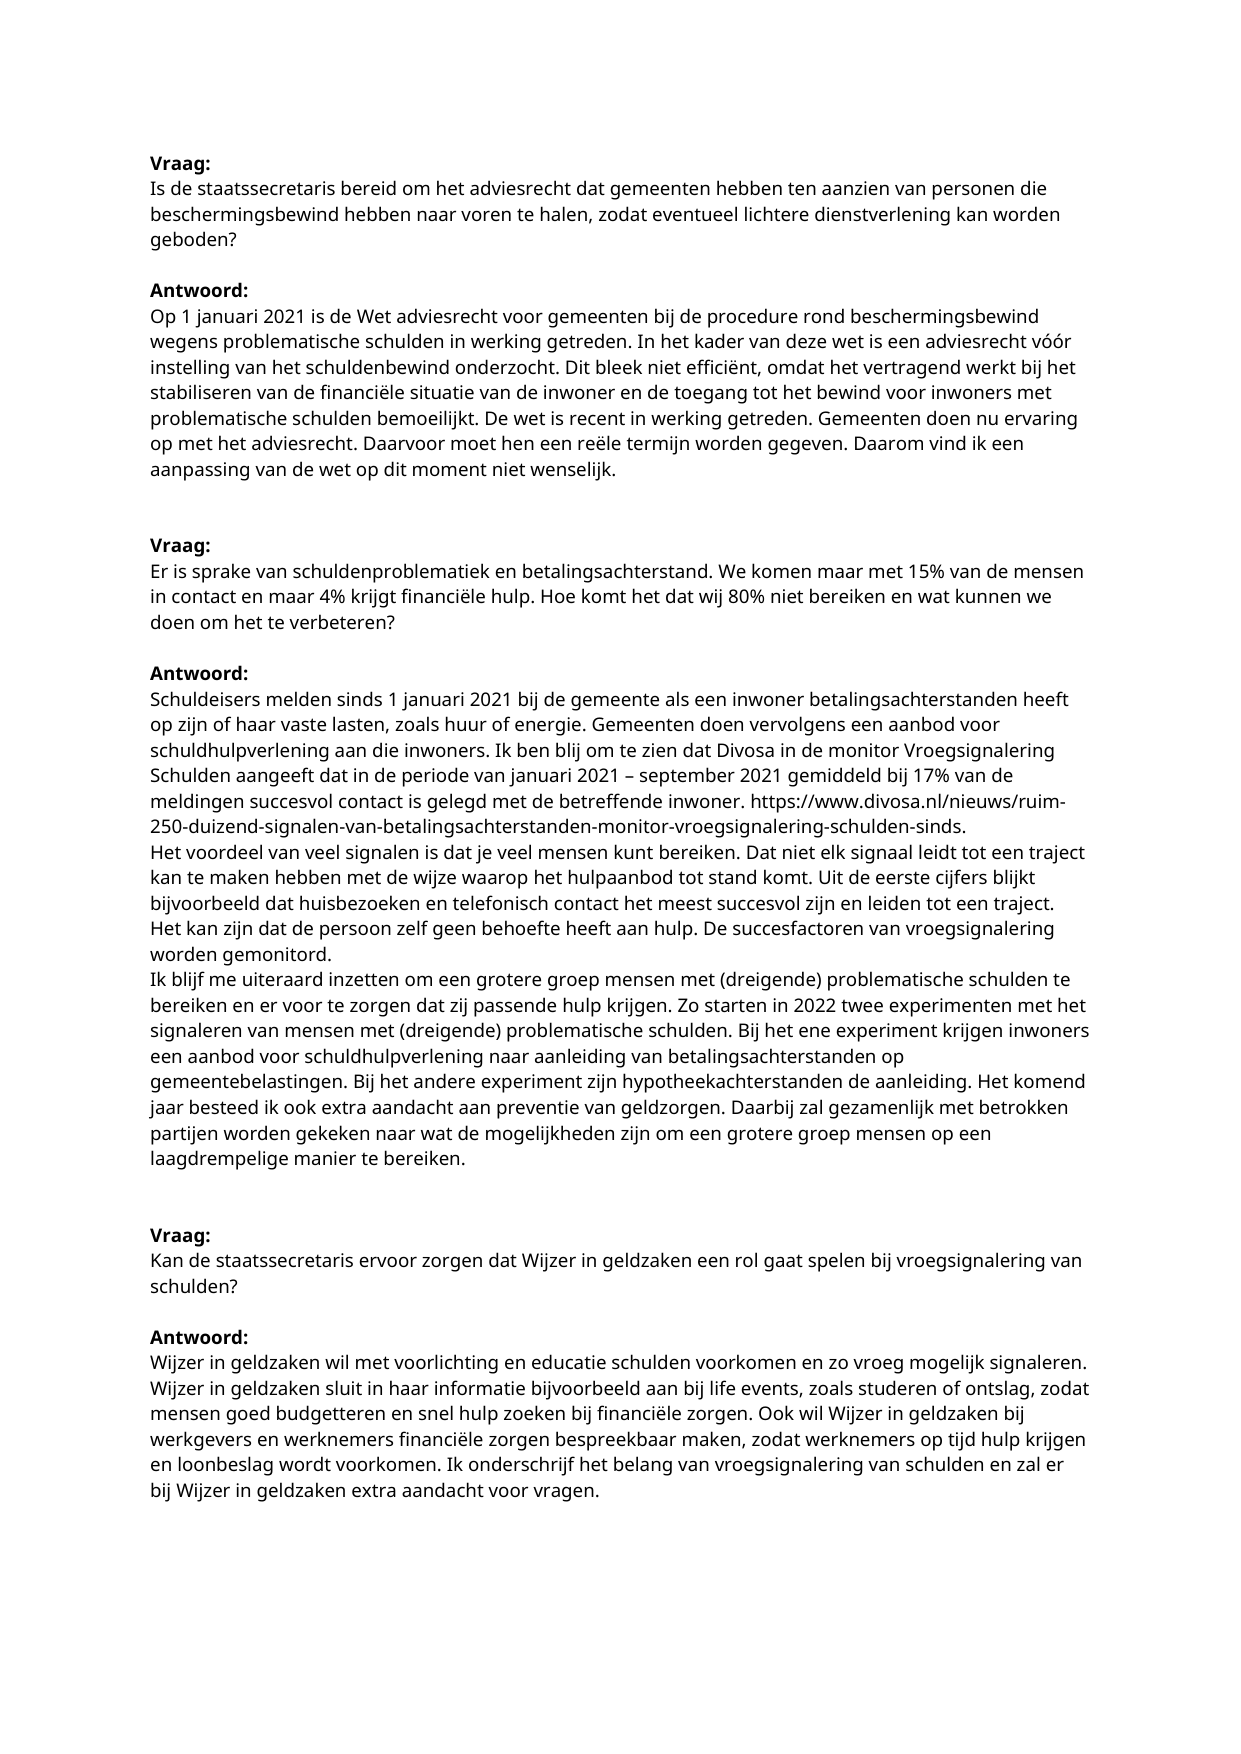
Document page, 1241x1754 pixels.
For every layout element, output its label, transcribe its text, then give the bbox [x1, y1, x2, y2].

text Vraag: Is de staatssecretaris bereid om het adviesrecht dat gemeenten hebben ten aanzien van personen die beschermingsbewind hebben naar voren te halen, zodat eventueel lichtere dienstverlening kan worden geboden? Antwoord: Op 1 januari 2021 is de Wet adviesrecht voor gemeenten bij de procedure rond beschermingsbewind wegens problematische schulden in werking getreden. In het kader van deze wet is een adviesrecht vóór instelling van het schuldenbewind onderzocht. Dit bleek niet efficiënt, omdat het vertragend werkt bij het stabiliseren van de financiële situatie van de inwoner en de toegang tot het bewind voor inwoners met problematische schulden bemoeilijkt. De wet is recent in werking getreden. Gemeenten doen nu ervaring op met het adviesrecht. Daarvoor moet hen een reële termijn worden gegeven. Daarom vind ik een aanpassing van de wet op dit moment niet wenselijk. Vraag: Er is sprake van schuldenproblematiek en betalingsachterstand. We komen maar met 15% van de mensen in contact en maar 4% krijgt financiële hulp. Hoe komt het dat wij 80% niet bereiken en wat kunnen we doen om het te verbeteren? Antwoord: Schuldeisers melden sinds 1 januari 2021 bij de gemeente als een inwoner betalingsachterstanden heeft op zijn of haar vaste lasten, zoals huur of energie. Gemeenten doen vervolgens een aanbod voor schuldhulpverlening aan die inwoners. Ik ben blij om te zien dat Divosa in de monitor Vroegsignalering Schulden aangeeft dat in de periode van januari 2021 – september 2021 gemiddeld bij 17% van de meldingen succesvol contact is gelegd met de betreffende inwoner. https://www.divosa.nl/nieuws/ruim-250-duizend-signalen-van-betalingsachterstanden-monitor-vroegsignalering-schulden-sinds. Het voordeel van veel signalen is dat je veel mensen kunt bereiken. Dat niet elk signaal leidt tot een traject kan te maken hebben met de wijze waarop het hulpaanbod tot stand komt. Uit de eerste cijfers blijkt bijvoorbeeld dat huisbezoeken en telefonisch contact het meest succesvol zijn en leiden tot een traject. Het kan zijn dat de persoon zelf geen behoefte heeft aan hulp. De succesfactoren van vroegsignalering worden gemonitord. Ik blijf me uiteraard inzetten om een grotere groep mensen met (dreigende) problematische schulden te bereiken en er voor te zorgen dat zij passende hulp krijgen. Zo starten in 2022 twee experimenten met het signaleren van mensen met (dreigende) problematische schulden. Bij het ene experiment krijgen inwoners een aanbod voor schuldhulpverlening naar aanleiding van betalingsachterstanden op gemeentebelastingen. Bij het andere experiment zijn hypotheekachterstanden de aanleiding. Het komend jaar besteed ik ook extra aandacht aan preventie van geldzorgen. Daarbij zal gezamenlijk met betrokken partijen worden gekeken naar wat de mogelijkheden zijn om een grotere groep mensen op een laagdrempelige manier te bereiken. Vraag: Kan de staatssecretaris ervoor zorgen dat Wijzer in geldzaken een rol gaat spelen bij vroegsignalering van schulden? Antwoord: Wijzer in geldzaken wil met voorlichting en educatie schulden voorkomen en zo vroeg mogelijk signaleren. Wijzer in geldzaken sluit in haar informatie bijvoorbeeld aan bij life events, zoals studeren of ontslag, zodat mensen goed budgetteren en snel hulp zoeken bij financiële zorgen. Ook wil Wijzer in geldzaken bij werkgevers en werknemers financiële zorgen bespreekbaar maken, zodat werknemers op tijd hulp krijgen en loonbeslag wordt voorkomen. Ik onderschrijf het belang van vroegsignalering van schulden en zal er bij Wijzer in geldzaken extra aandacht voor vragen. [150, 150, 1090, 1582]
